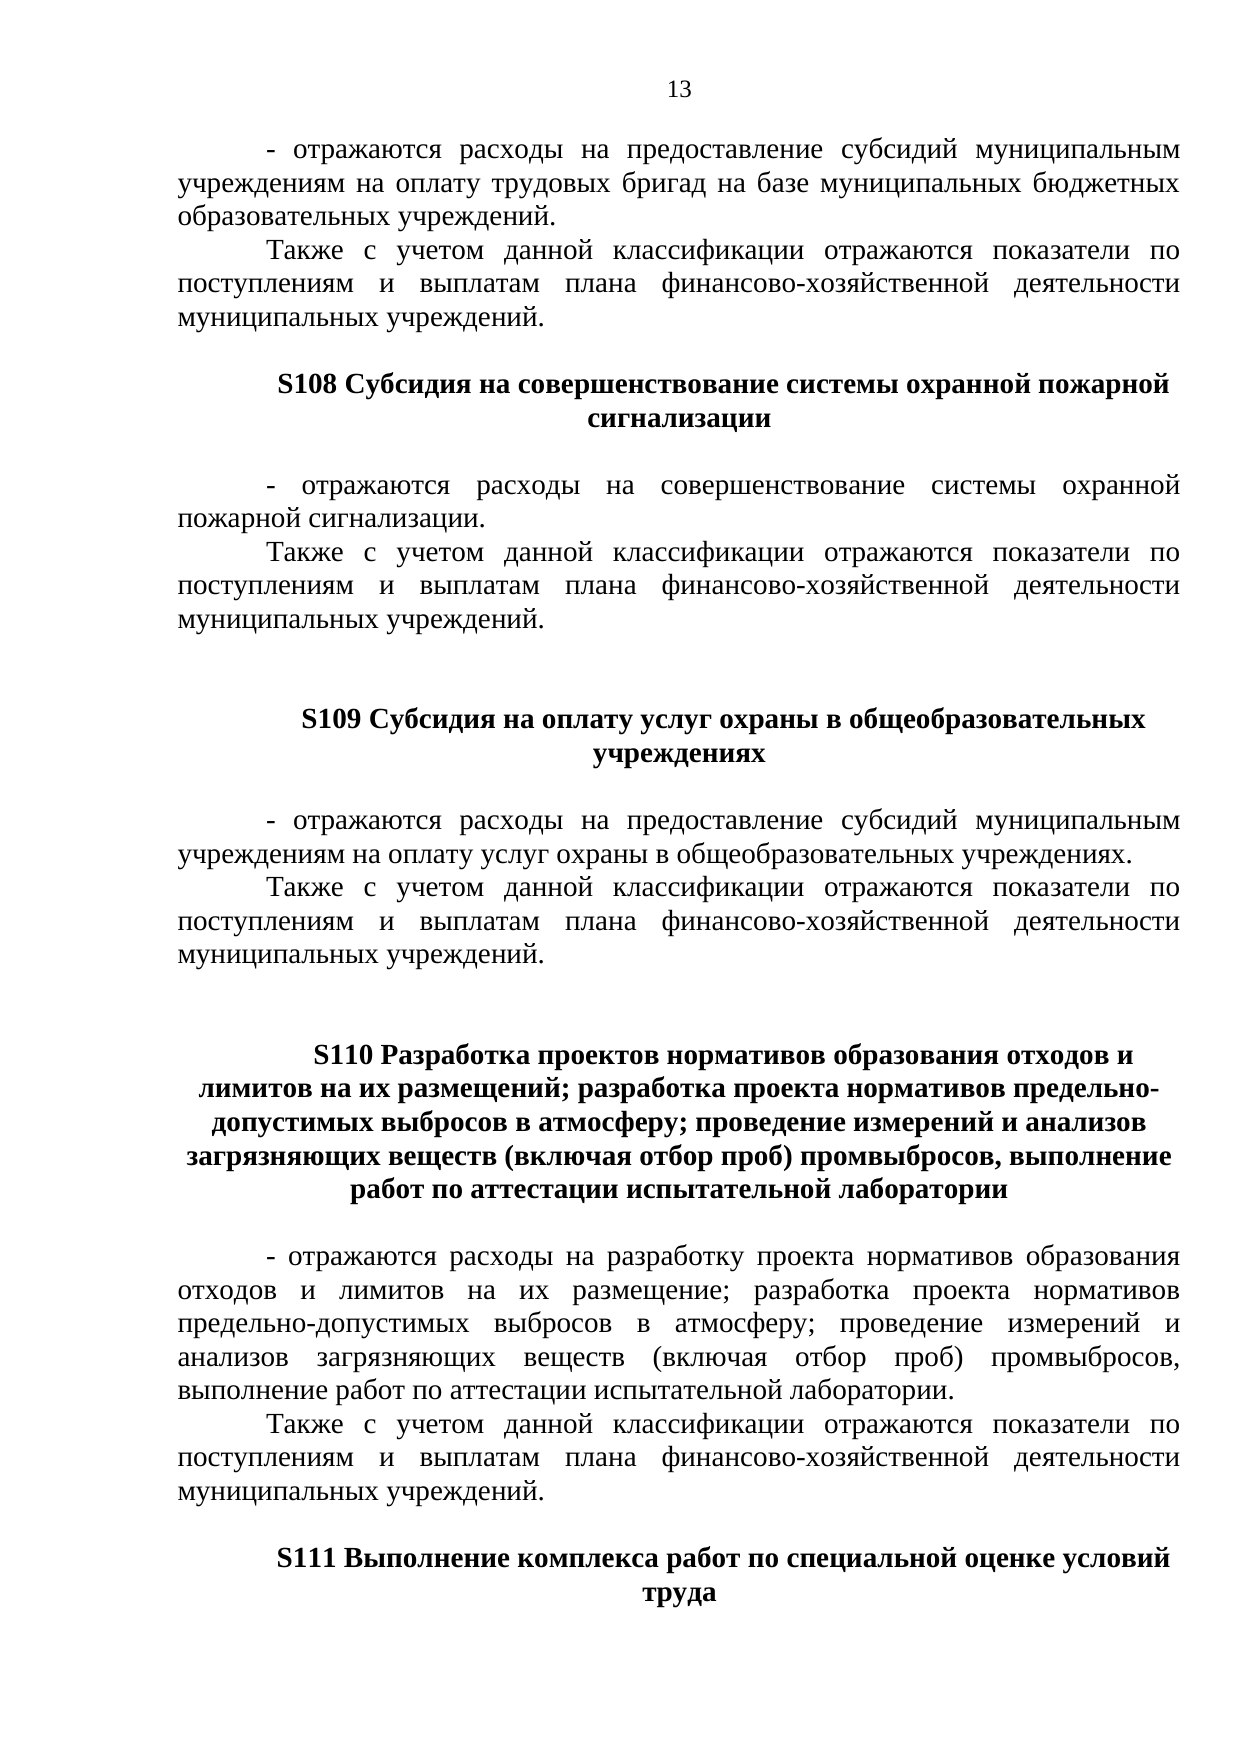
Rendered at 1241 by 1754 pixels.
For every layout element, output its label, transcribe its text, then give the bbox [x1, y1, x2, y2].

text - отражаются расходы на совершенствование системы охранной пожарной сигнализации. [177, 467, 1181, 534]
text S108 Субсидия на совершенствование системы охранной пожарной сигнализации [177, 366, 1181, 433]
text - отражаются расходы на предоставление субсидий муниципальным учреждениям на оплату трудовых бригад на базе муниципальных бюджетных образовательных учреждений. [177, 131, 1181, 232]
text - отражаются расходы на разработку проекта нормативов образования отходов и лимитов на их размещение; разработка проекта нормативов предельно-допустимых выбросов в атмосферу; проведение измерений и анализов загрязняющих веществ (включая отбор проб) промвыбросов, выполнение работ по аттестации испытательной лаборатории. [177, 1238, 1181, 1406]
text S109 Субсидия на оплату услуг охраны в общеобразовательных учреждениях [177, 702, 1181, 769]
text S110 Разработка проектов нормативов образования отходов и лимитов на их размещений; разработка проекта нормативов предельно-допустимых выбросов в атмосферу; проведение измерений и анализов загрязняющих веществ (включая отбор проб) промвыбросов, выполнение работ по аттестации испытательной лаборатории [177, 1037, 1181, 1205]
text S111 Выполнение комплекса работ по специальной оценке условий труда [177, 1540, 1181, 1607]
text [177, 1406, 1181, 1507]
text - отражаются расходы на предоставление субсидий муниципальным учреждениям на оплату услуг охраны в общеобразовательных учреждениях. [177, 802, 1181, 869]
